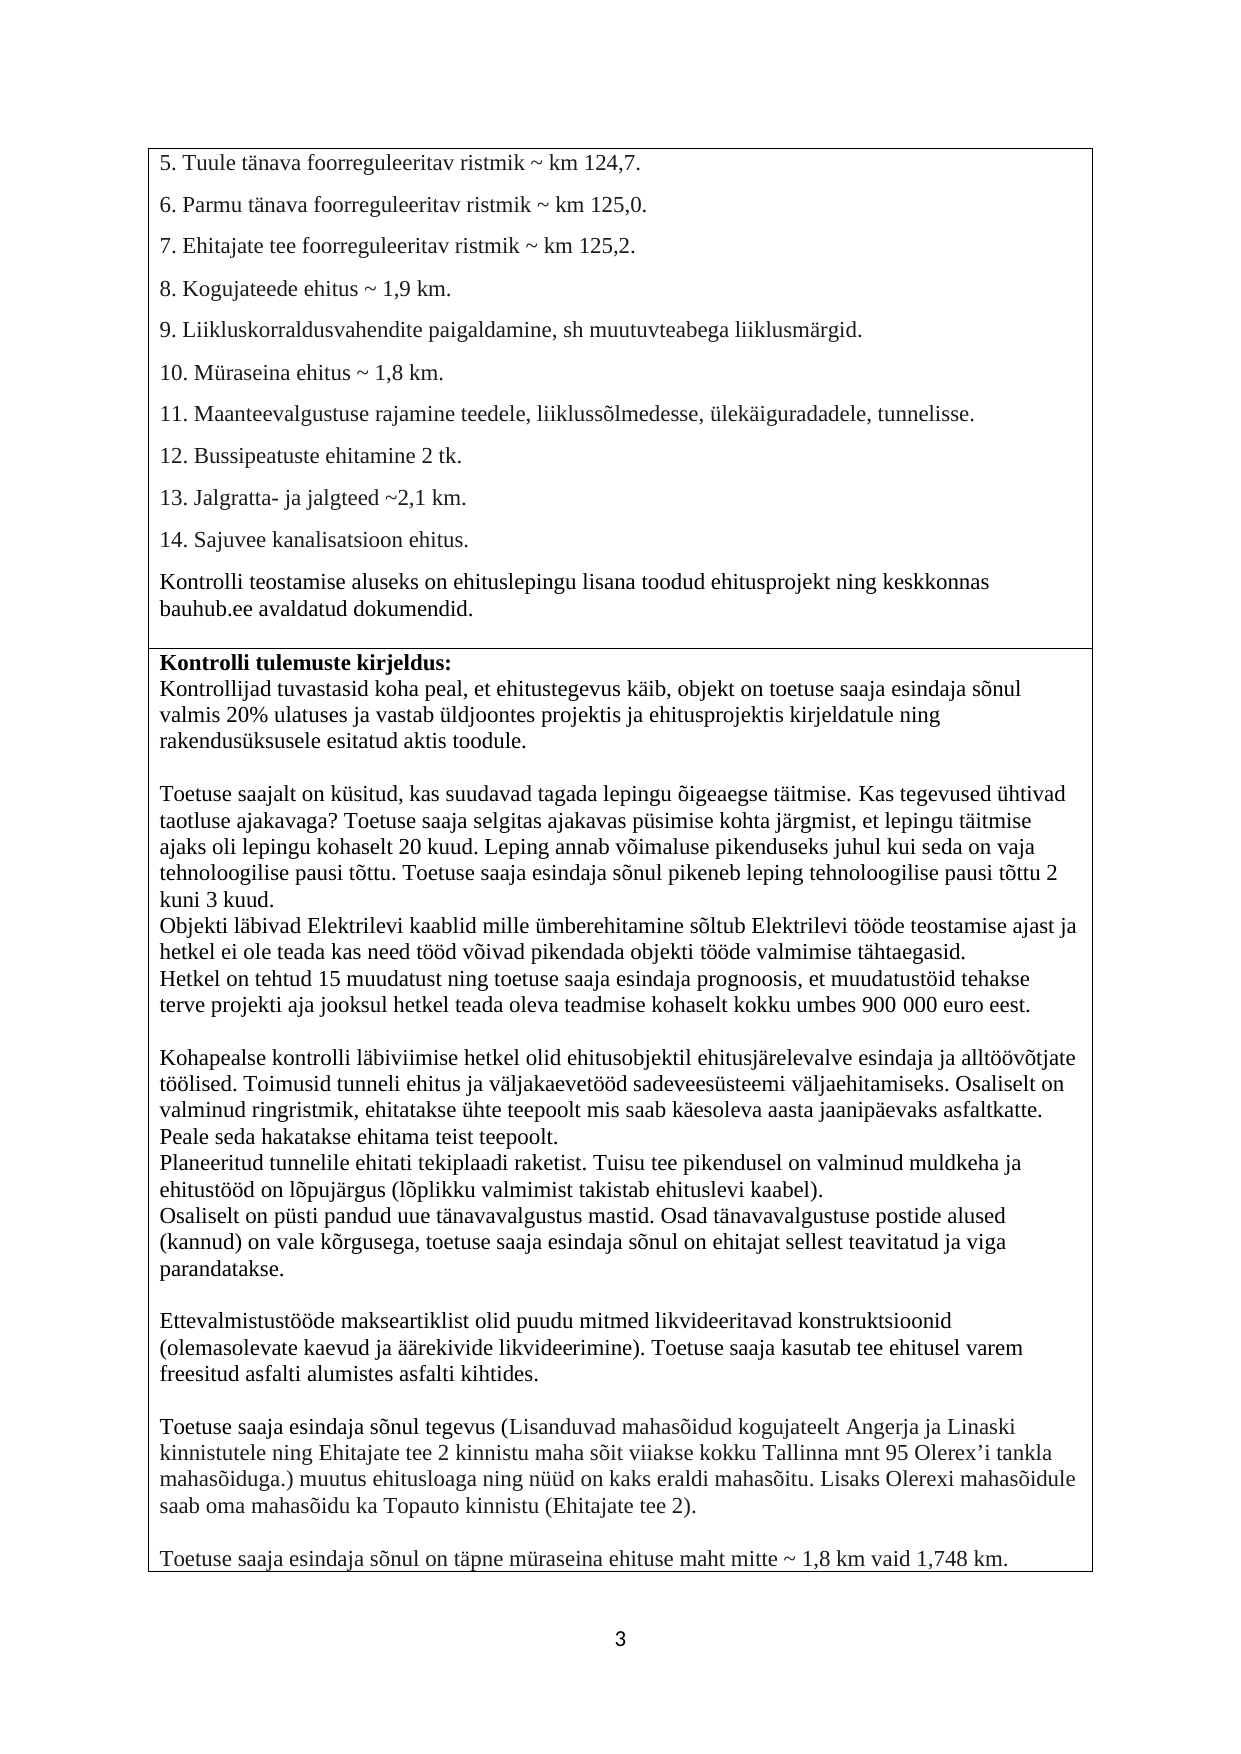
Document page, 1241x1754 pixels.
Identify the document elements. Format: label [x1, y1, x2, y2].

table_cell [149, 149, 1092, 647]
table_cell [149, 649, 1092, 1571]
